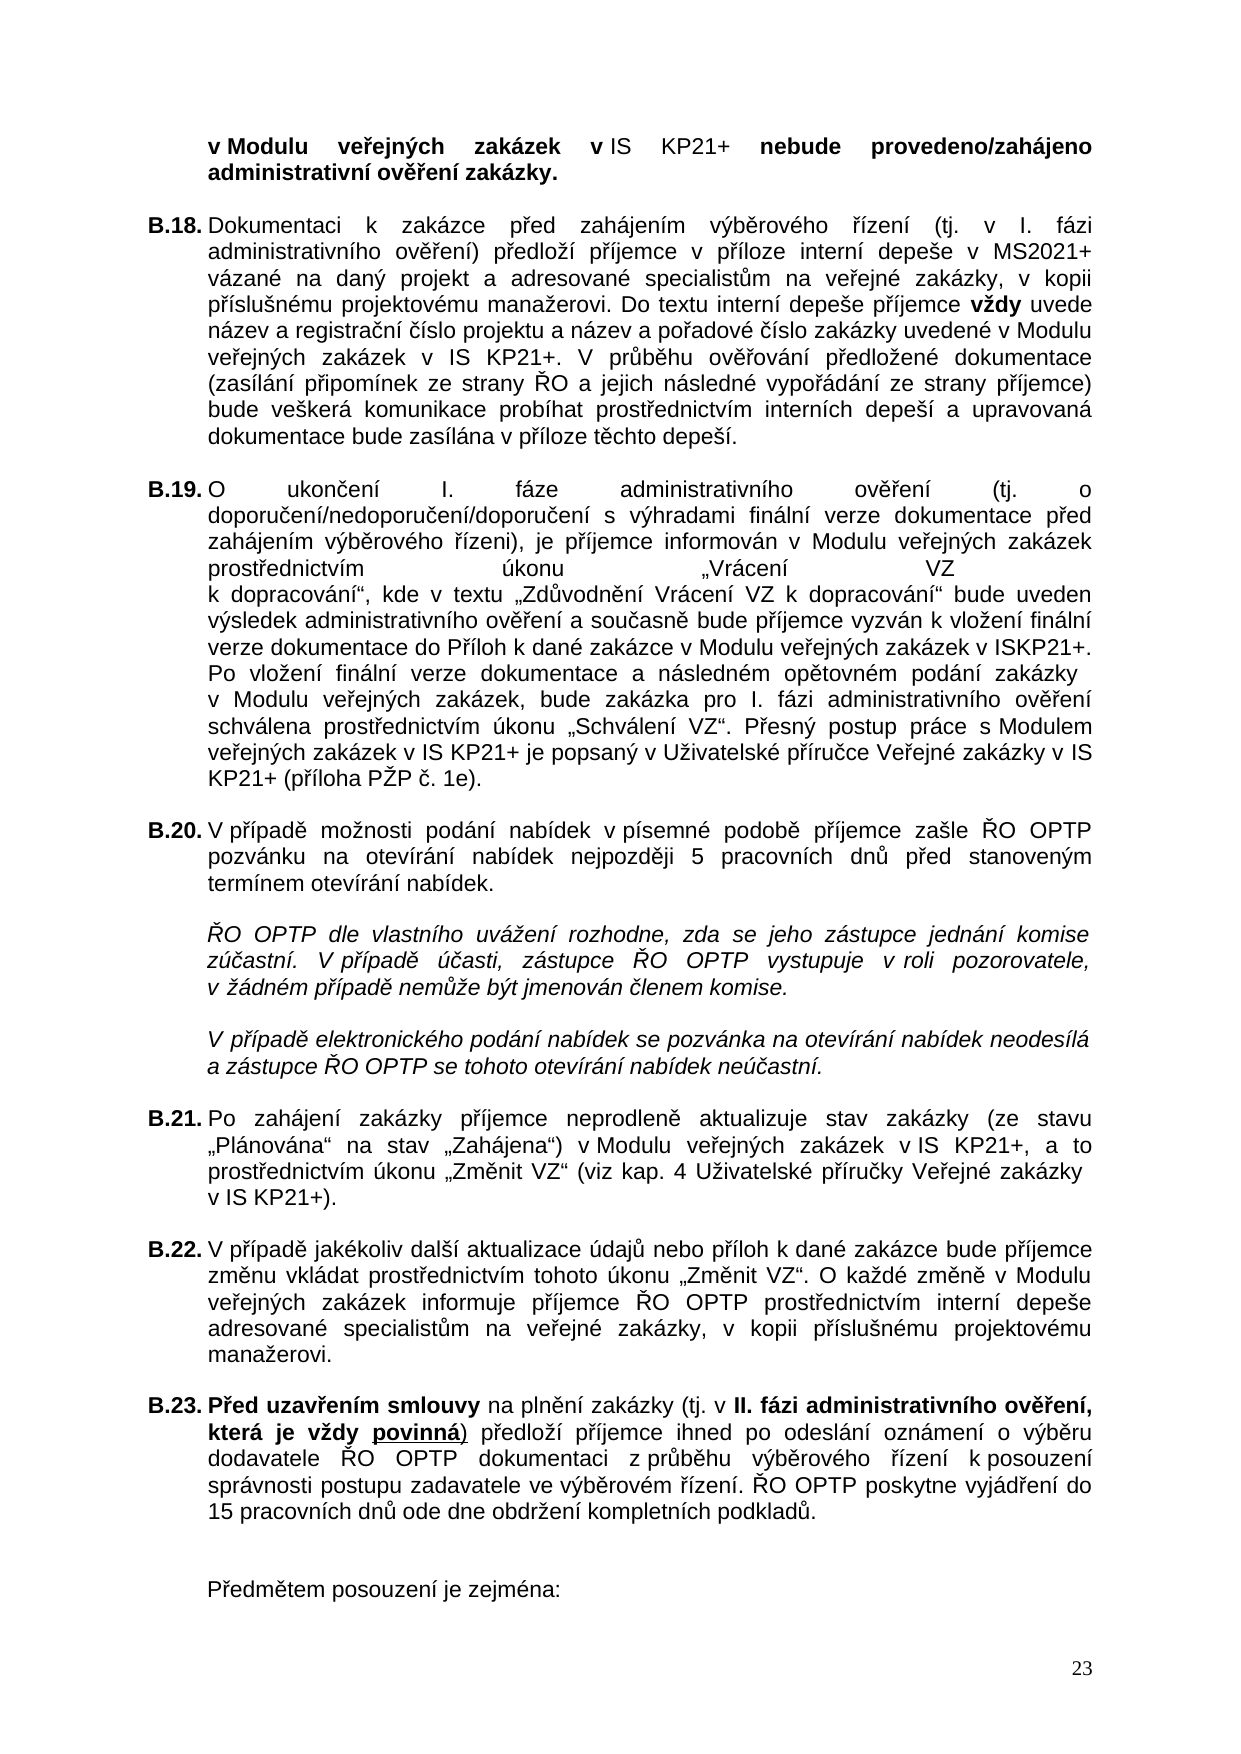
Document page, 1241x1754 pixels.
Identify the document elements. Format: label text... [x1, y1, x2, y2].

list ŘO OPTP dle vlastního uvážení rozhodne, zda se jeho zástupce jednání komise zúčastní. V případě účasti, zástupce ŘO OPTP vystupuje v roli pozorovatele, v žádném případě nemůže být jmenován členem komise. [207, 921, 1092, 1000]
list O ukončení I. fáze administrativního ověření (tj. o doporučení/nedoporučení/doporučení s výhradami finální verze dokumentace před zahájením výběrového řízeni), je příjemce informován v Modulu veřejných zakázek prostřednictvím úkonu „Vrácení VZ k dopracování“, kde v textu „Zdůvodnění Vrácení VZ k dopracování“ bude uveden výsledek administrativního ověření a současně bude příjemce vyzván k vložení finální verze dokumentace do Příloh k dané zakázce v Modulu veřejných zakázek v ISKP21+. Po vložení finální verze dokumentace a následném opětovném podání zakázky v Modulu veřejných zakázek, bude zakázka pro I. fázi administrativního ověření schválena prostřednictvím úkonu „Schválení VZ“. Přesný postup práce s Modulem veřejných zakázek v IS KP21+ je popsaný v Uživatelské příručce Veřejné zakázky v IS KP21+ (příloha PŽP č. 1e). [148, 476, 1092, 792]
text Předmětem posouzení je zejména: [207, 1576, 1092, 1602]
list V případě elektronického podání nabídek se pozvánka na otevírání nabídek neodesílá a zástupce ŘO OPTP se tohoto otevírání nabídek neúčastní. [207, 1026, 1092, 1079]
list Dokumentaci k zakázce před zahájením výběrového řízení (tj. v I. fázi administrativního ověření) předloží příjemce v příloze interní depeše v MS2021+ vázané na daný projekt a adresované specialistům na veřejné zakázky, v kopii příslušnému projektovému manažerovi. Do textu interní depeše příjemce vždy uvede název a registrační číslo projektu a název a pořadové číslo zakázky uvedené v Modulu veřejných zakázek v IS KP21+. V průběhu ověřování předložené dokumentace (zasílání připomínek ze strany ŘO a jejich následné vypořádání ze strany příjemce) bude veškerá komunikace probíhat prostřednictvím interních depeší a upravovaná dokumentace bude zasílána v příloze těchto depeší. [148, 212, 1092, 449]
list V případě jakékoliv další aktualizace údajů nebo příloh k dané zakázce bude příjemce změnu vkládat prostřednictvím tohoto úkonu „Změnit VZ“. O každé změně v Modulu veřejných zakázek informuje příjemce ŘO OPTP prostřednictvím interní depeše adresované specialistům na veřejné zakázky, v kopii příslušnému projektovému manažerovi. [148, 1236, 1092, 1367]
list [148, 133, 1092, 186]
list V případě možnosti podání nabídek v písemné podobě příjemce zašle ŘO OPTP pozvánku na otevírání nabídek nejpozději 5 pracovních dnů před stanoveným termínem otevírání nabídek. [148, 817, 1092, 896]
list Před uzavřením smlouvy na plnění zakázky (tj. v II. fázi administrativního ověření, která je vždy povinná) předloží příjemce ihned po odeslání oznámení o výběru dodavatele ŘO OPTP dokumentaci z průběhu výběrového řízení k posouzení správnosti postupu zadavatele ve výběrovém řízení. ŘO OPTP poskytne vyjádření do 15 pracovních dnů ode dne obdržení kompletních podkladů. [148, 1392, 1092, 1524]
list Po zahájení zakázky příjemce neprodleně aktualizuje stav zakázky (ze stavu „Plánována“ na stav „Zahájena“) v Modulu veřejných zakázek v IS KP21+, a to prostřednictvím úkonu „Změnit VZ“ (viz kap. 4 Uživatelské příručky Veřejné zakázky v IS KP21+). [148, 1105, 1092, 1211]
